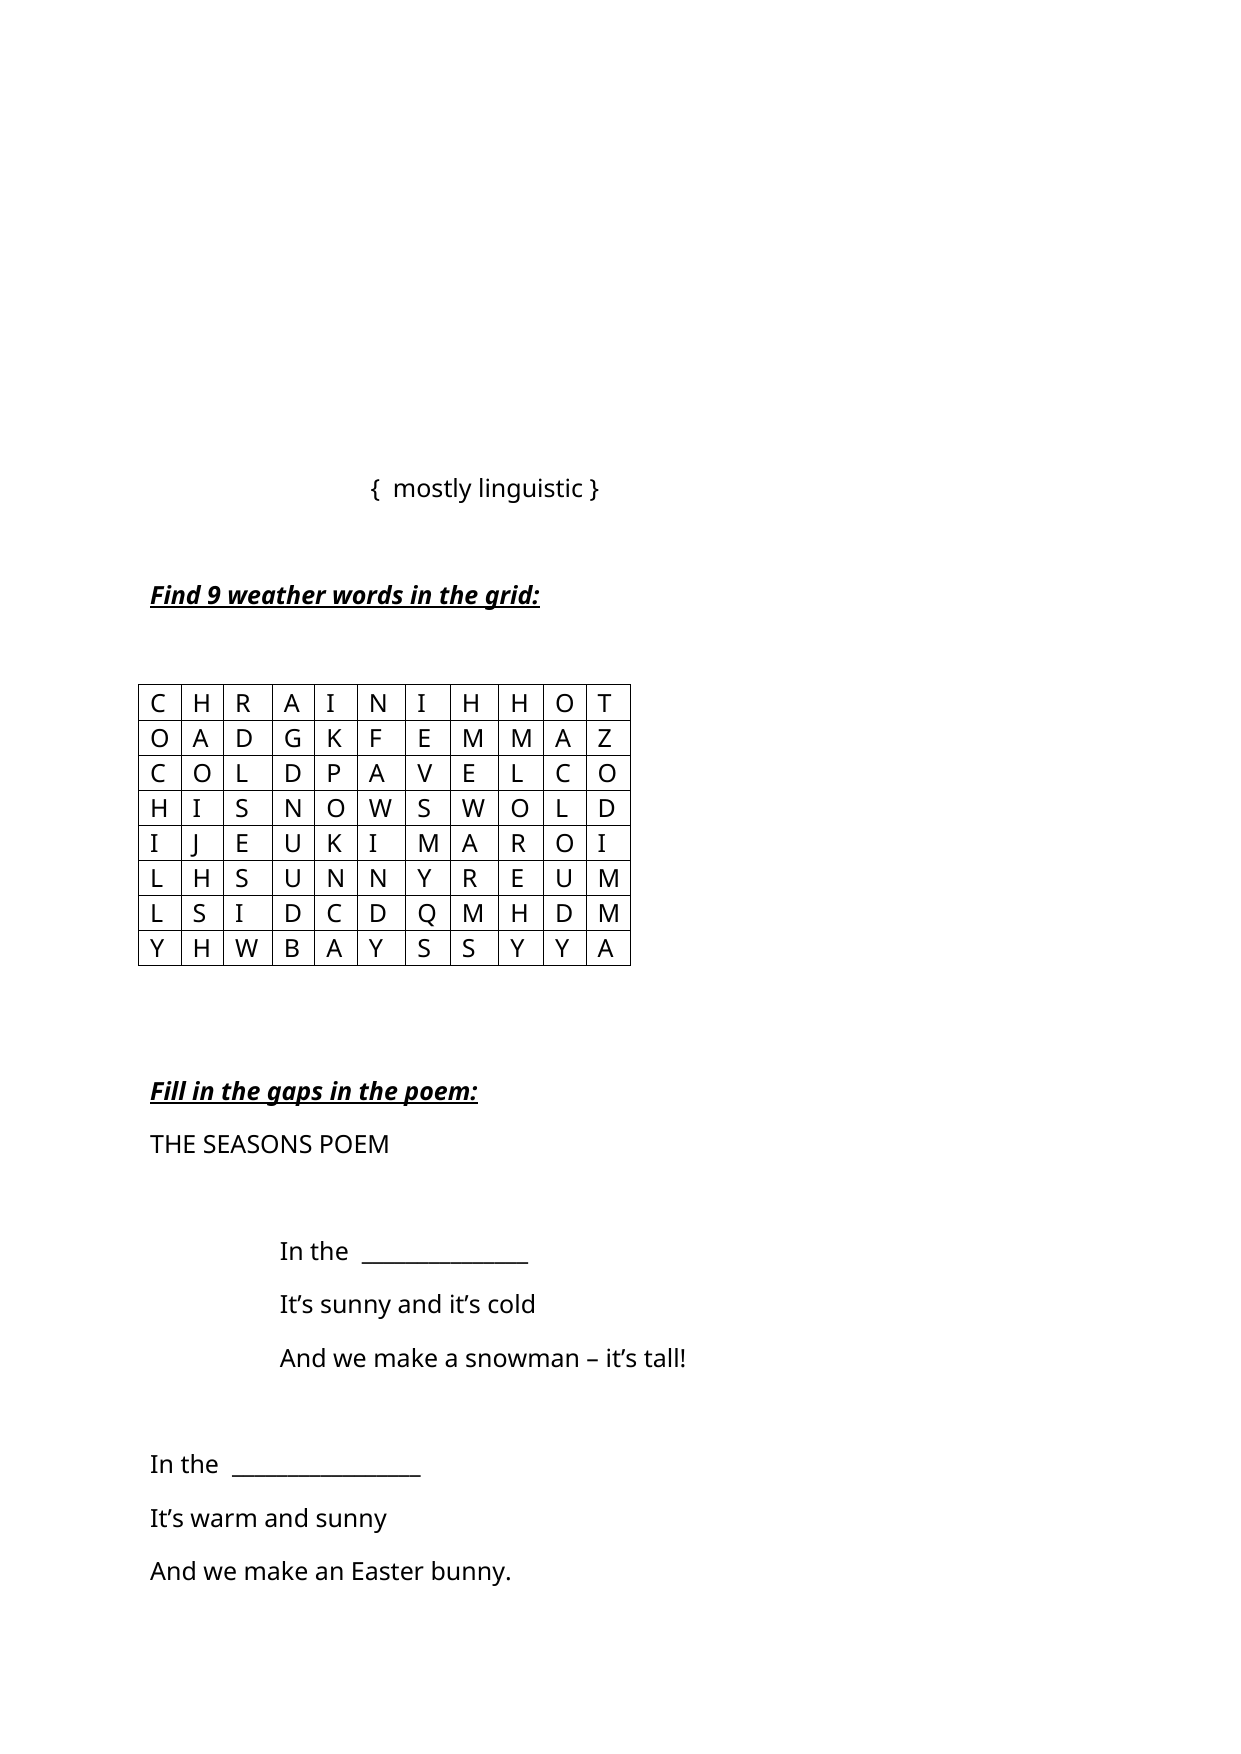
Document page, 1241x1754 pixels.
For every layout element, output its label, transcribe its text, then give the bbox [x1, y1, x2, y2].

table_cell A [182, 721, 223, 754]
table_cell O [499, 791, 543, 825]
table_cell V [406, 756, 450, 790]
table_cell W [451, 791, 498, 825]
table_cell N [358, 861, 405, 895]
table_cell Y [139, 931, 181, 965]
table_cell U [544, 861, 586, 895]
table_cell L [139, 861, 181, 895]
table_cell A [451, 826, 498, 860]
table_cell D [587, 791, 630, 825]
table_cell K [315, 721, 357, 754]
table_cell M [499, 721, 543, 754]
table_cell A [587, 931, 630, 965]
table_cell D [544, 896, 586, 930]
table_cell A [544, 721, 586, 754]
text THE SEASONS POEM [150, 1127, 1090, 1161]
table_cell E [406, 721, 450, 754]
table_cell E [224, 826, 272, 860]
table_cell O [182, 756, 223, 790]
table_cell O [587, 756, 630, 790]
table_cell C [544, 756, 586, 790]
table_cell J [182, 826, 223, 860]
text And we make an Easter bunny. [150, 1554, 1090, 1588]
table_cell Y [406, 861, 450, 895]
table_cell W [358, 791, 405, 825]
text It’s warm and sunny [150, 1501, 1090, 1535]
table_cell D [224, 721, 272, 754]
table_cell C [315, 896, 357, 930]
table_cell P [315, 756, 357, 790]
table_cell A [315, 931, 357, 965]
table_cell Y [499, 931, 543, 965]
table_cell H [139, 791, 181, 825]
table_header H [451, 685, 498, 719]
table_cell I [358, 826, 405, 860]
table_cell M [451, 721, 498, 754]
table_cell S [451, 931, 498, 965]
text And we make a snowman – it’s tall! [150, 1340, 1090, 1374]
text In the _______________ [150, 1233, 1090, 1267]
table_cell H [182, 931, 223, 965]
table_cell I [139, 826, 181, 860]
table_cell H [182, 861, 223, 895]
table_cell E [451, 756, 498, 790]
table_cell N [273, 791, 314, 825]
text It’s sunny and it’s cold [150, 1287, 1090, 1321]
table_cell L [499, 756, 543, 790]
table_header H [182, 685, 223, 719]
table_header H [499, 685, 543, 719]
table_cell M [587, 861, 630, 895]
table_cell L [139, 896, 181, 930]
table_cell N [315, 861, 357, 895]
table_header R [224, 685, 272, 719]
table_cell M [451, 896, 498, 930]
table_cell D [273, 756, 314, 790]
table_cell H [499, 896, 543, 930]
table_cell I [182, 791, 223, 825]
table_header I [315, 685, 357, 719]
table_cell D [358, 896, 405, 930]
text In the _________________ [150, 1447, 1090, 1481]
table_cell W [224, 931, 272, 965]
table_cell C [139, 756, 181, 790]
table_cell E [499, 861, 543, 895]
table_cell K [315, 826, 357, 860]
table_cell O [139, 721, 181, 754]
text Find 9 weather words in the grid: [150, 577, 1090, 612]
table_header N [358, 685, 405, 719]
table_cell M [406, 826, 450, 860]
table_cell S [224, 791, 272, 825]
table_cell S [406, 931, 450, 965]
table_cell B [273, 931, 314, 965]
table_header C [139, 685, 181, 719]
table_cell Z [587, 721, 630, 754]
table_cell U [273, 861, 314, 895]
table_header A [273, 685, 314, 719]
table_cell S [406, 791, 450, 825]
table_cell I [224, 896, 272, 930]
text { mostly linguistic } [150, 471, 1090, 505]
table_header T [587, 685, 630, 719]
table_cell O [544, 826, 586, 860]
table_cell R [499, 826, 543, 860]
text Fill in the gaps in the poem: [150, 1073, 1090, 1107]
table_header O [544, 685, 586, 719]
table_header I [406, 685, 450, 719]
table_cell R [451, 861, 498, 895]
table_cell S [182, 896, 223, 930]
table_cell Y [544, 931, 586, 965]
table_cell S [224, 861, 272, 895]
table_cell D [273, 896, 314, 930]
table_cell Y [358, 931, 405, 965]
table_cell L [544, 791, 586, 825]
table_cell I [587, 826, 630, 860]
table_cell G [273, 721, 314, 754]
table_cell O [315, 791, 357, 825]
table_cell A [358, 756, 405, 790]
table_cell U [273, 826, 314, 860]
table_cell M [587, 896, 630, 930]
table_cell F [358, 721, 405, 754]
table_cell L [224, 756, 272, 790]
table_cell Q [406, 896, 450, 930]
